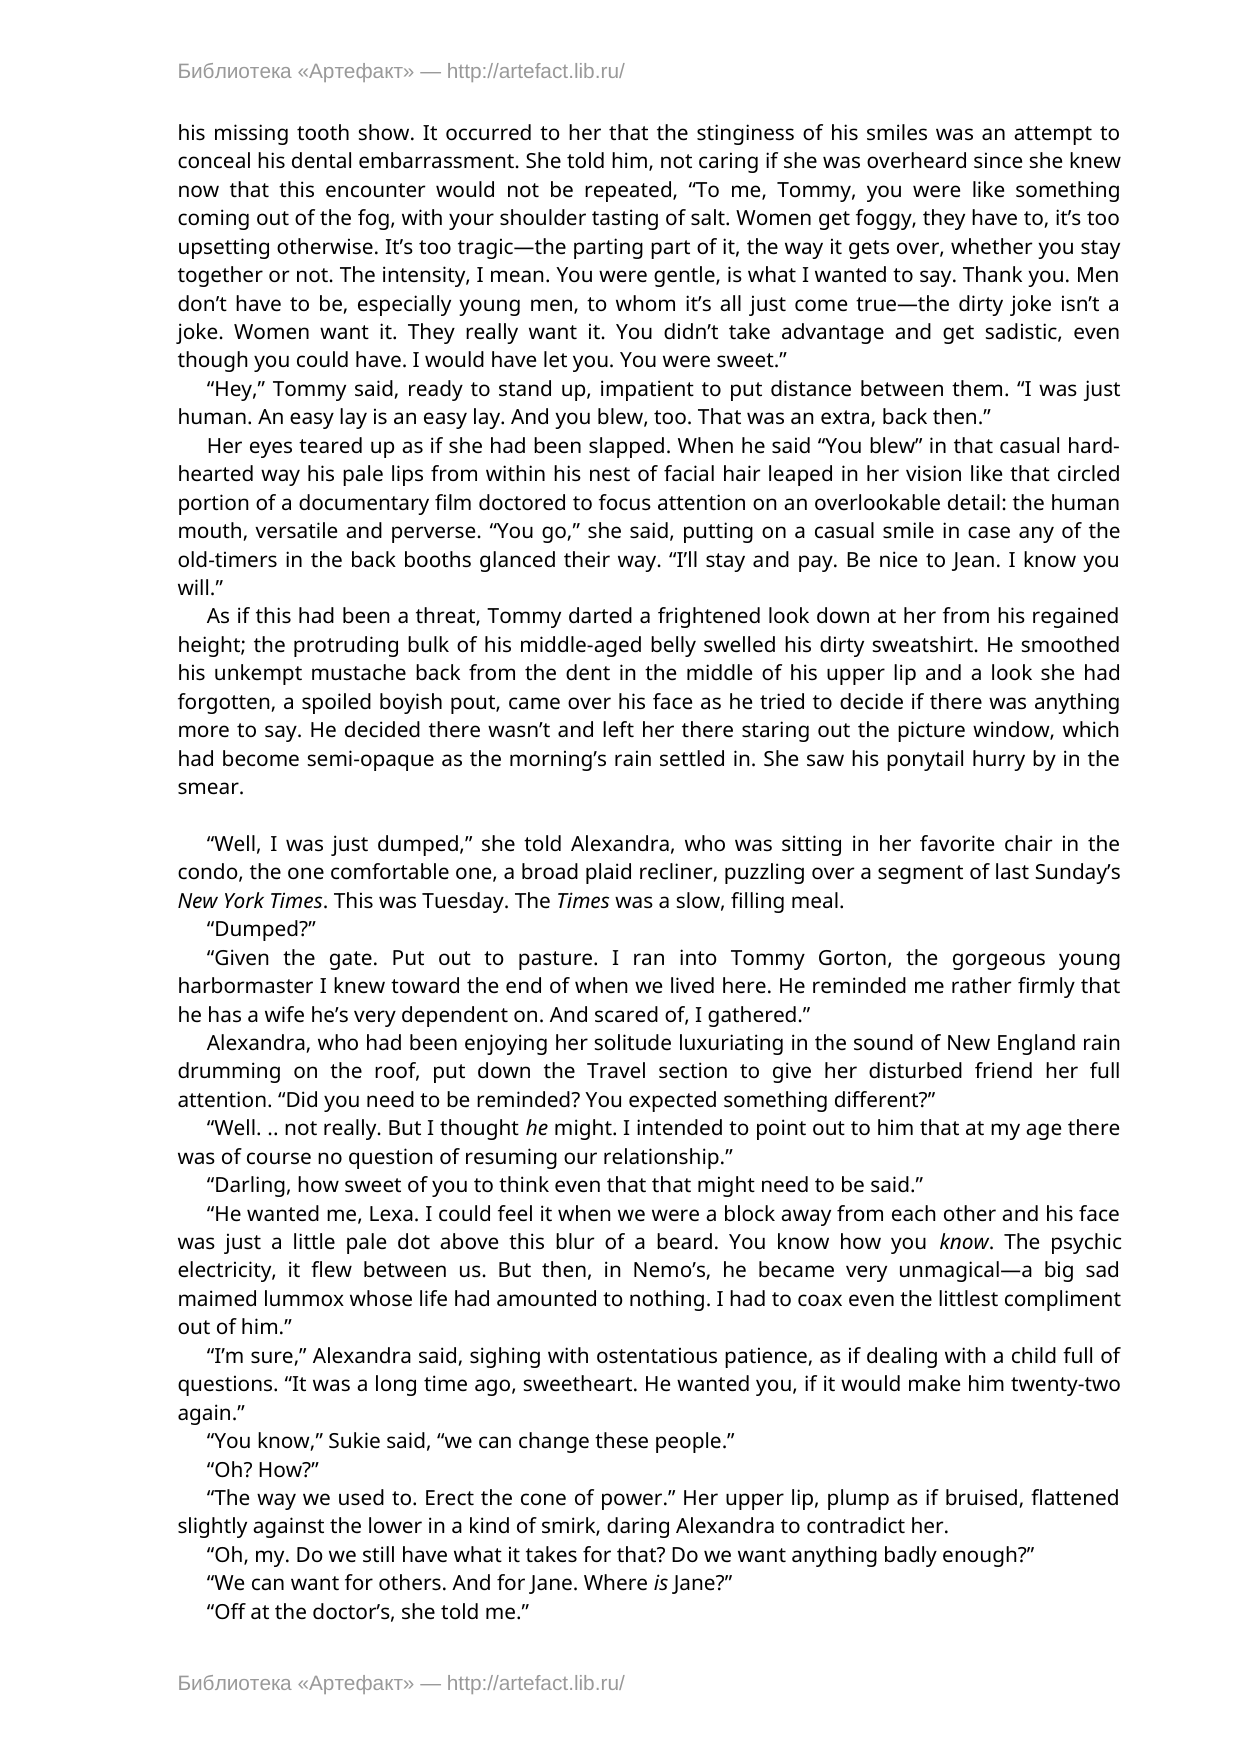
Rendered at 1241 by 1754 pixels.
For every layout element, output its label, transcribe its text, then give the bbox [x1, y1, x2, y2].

text “Given the gate. Put out to pasture. I ran into Tommy Gorton, the gorgeous young harbormaster I knew toward the end of when we lived here. He reminded me rather firmly that he has a wife he’s very dependent on. And scared of, I gathered.” [177, 943, 1122, 1028]
text “We can want for others. And for Jane. Where is Jane?” [177, 1568, 1122, 1597]
text “Oh? How?” [177, 1455, 1122, 1483]
text “Oh, my. Do we still have what it takes for that? Do we want anything badly enough?” [177, 1540, 1122, 1568]
text “Dumped?” [177, 914, 1122, 943]
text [177, 118, 1122, 374]
text As if this had been a threat, Tommy darted a frightened look down at her from his regained height; the protruding bulk of his middle-aged belly swelled his dirty sweatshirt. He smoothed his unkempt mustache back from the dent in the middle of his upper lip and a look she had forgotten, a spoiled boyish pout, came over his face as he tried to decide if there was anything more to say. He decided there wasn’t and left her there staring out the picture window, which had become semi-opaque as the morning’s rain settled in. She saw his ponytail hurry by in the smear. [177, 602, 1122, 801]
text “Hey,” Tommy said, ready to stand up, impatient to put distance between them. “I was just human. An easy lay is an easy lay. And you blew, too. That was an extra, back then.” [177, 374, 1122, 431]
text Her eyes teared up as if she had been slapped. When he said “You blew” in that casual hard-hearted way his pale lips from within his nest of facial hair leaped in her vision like that circled portion of a documentary film doctored to focus attention on an overlookable detail: the human mouth, versatile and perverse. “You go,” she said, putting on a casual smile in case any of the old-timers in the back booths glanced their way. “I’ll stay and pay. Be nice to Jean. I know you will.” [177, 431, 1122, 602]
text “Well. .. not really. But I thought he might. I intended to point out to him that at my age there was of course no question of resuming our relationship.” [177, 1113, 1122, 1170]
text “Well, I was just dumped,” she told Alexandra, who was sitting in her favorite chair in the condo, the one comfortable one, a broad plaid recliner, puzzling over a segment of last Sunday’s New York Times. This was Tuesday. The Times was a slow, filling meal. [177, 829, 1122, 914]
text “I’m sure,” Alexandra said, sighing with ostentatious patience, as if dealing with a child full of questions. “It was a long time ago, sweetheart. He wanted you, if it would make him twenty-two again.” [177, 1341, 1122, 1426]
text “The way we used to. Erect the cone of power.” Her upper lip, plump as if bruised, flattened slightly against the lower in a kind of smirk, daring Alexandra to contradict her. [177, 1483, 1122, 1540]
text Alexandra, who had been enjoying her solitude luxuriating in the sound of New England rain drumming on the roof, put down the Travel section to give her disturbed friend her full attention. “Did you need to be reminded? You expected something different?” [177, 1028, 1122, 1113]
text “Darling, how sweet of you to think even that that might need to be said.” [177, 1170, 1122, 1199]
text “He wanted me, Lexa. I could feel it when we were a block away from each other and his face was just a little pale dot above this blur of a beard. You know how you know. The psychic electricity, it flew between us. But then, in Nemo’s, he became very unmagical—a big sad maimed lummox whose life had amounted to nothing. I had to coax even the littlest compliment out of him.” [177, 1199, 1122, 1341]
text “Off at the doctor’s, she told me.” [177, 1597, 1122, 1625]
text “You know,” Sukie said, “we can change these people.” [177, 1426, 1122, 1455]
